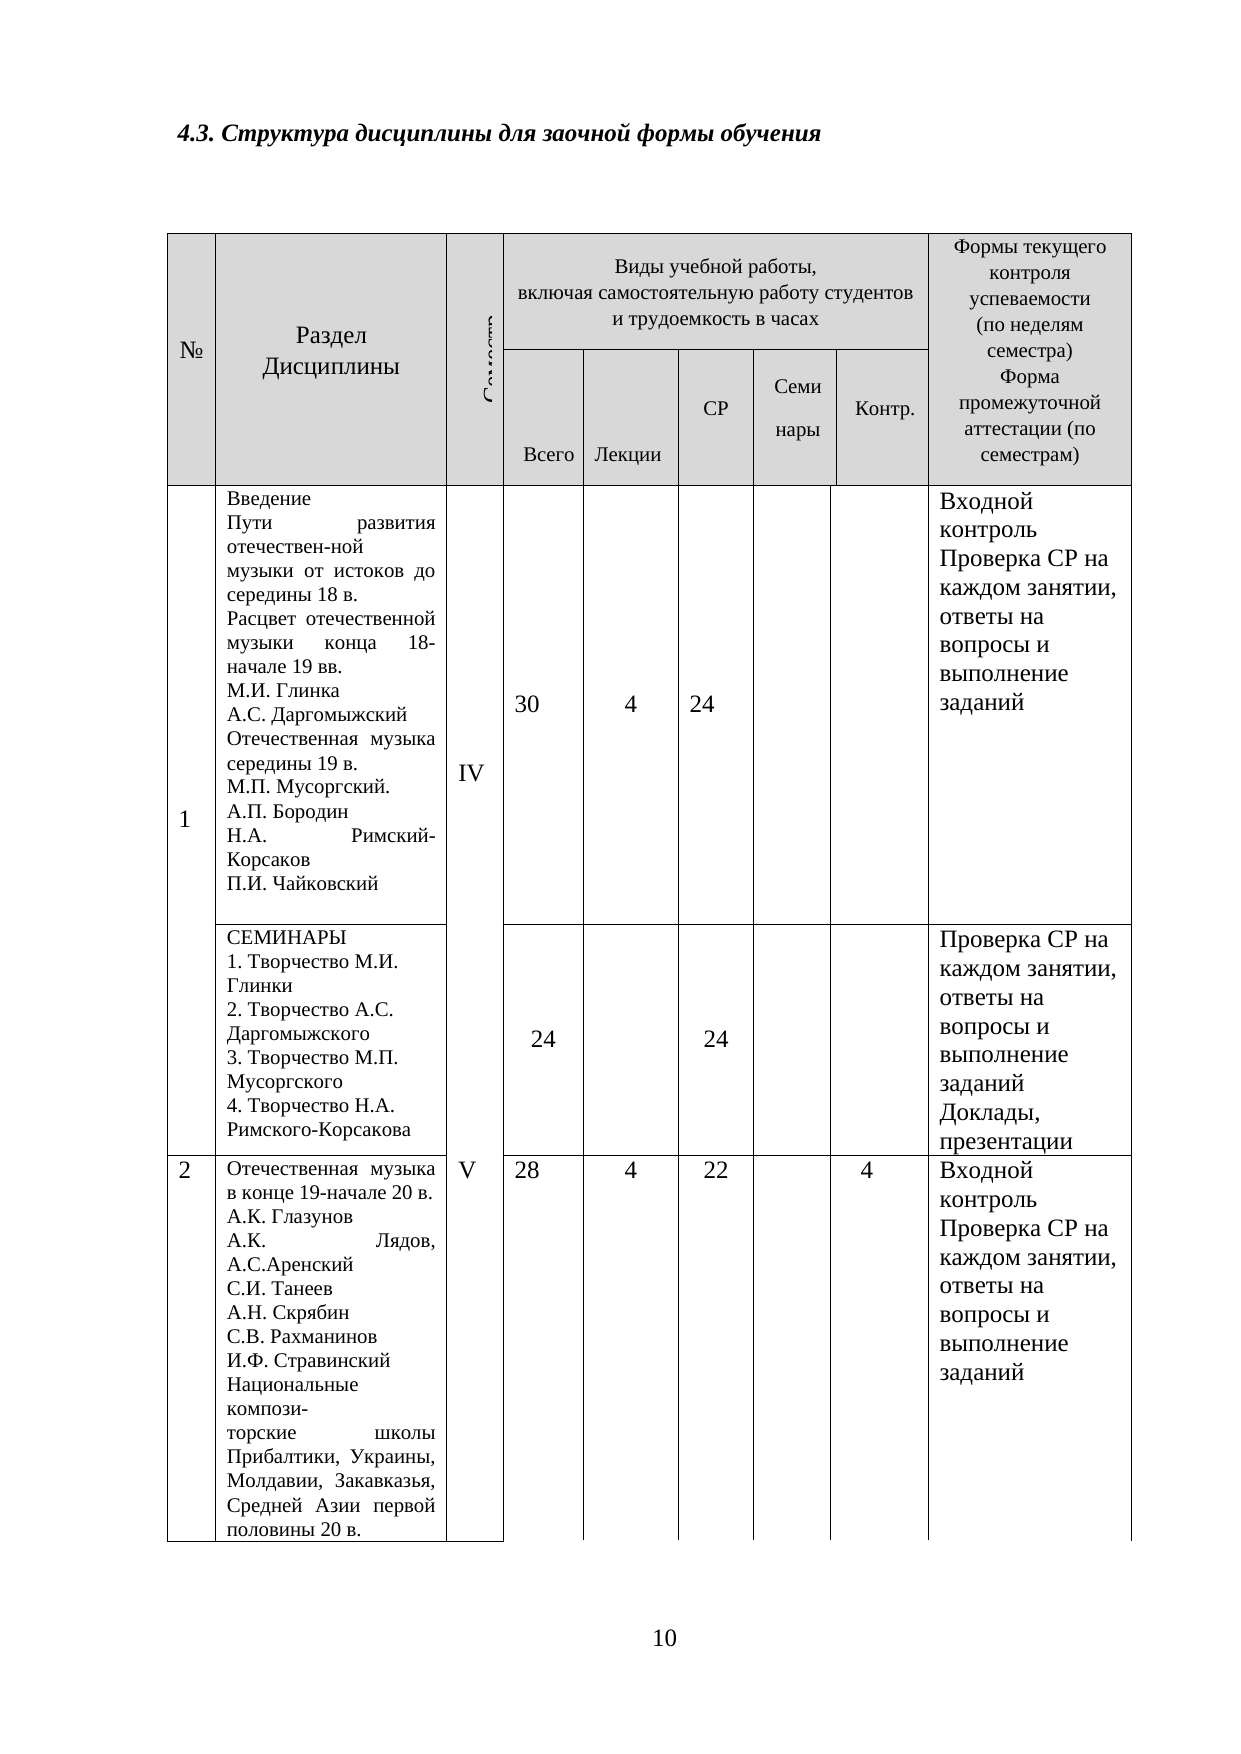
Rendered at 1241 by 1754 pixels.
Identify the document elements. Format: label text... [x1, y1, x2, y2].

table_cell Входной контроль Проверка СР на каждом занятии, ответы на вопросы и выполнение заданий [929, 486, 1131, 923]
table_cell Всего [504, 350, 583, 485]
table_header Раздел Дисциплины [216, 234, 446, 485]
table_cell V [447, 1155, 503, 1541]
table_cell [754, 486, 830, 923]
table_cell Отечественная музыка в конце 19-начале 20 в. А.К. Глазунов А.К. Лядов, А.С.Аренский С.И. Танеев А.Н. Скрябин С.В. Рахманинов И.Ф. Стравинский Национальные компози- торские школы Прибалтики, Украины, Молдавии, Закавказья, Средней Азии первой половины 20 в. [216, 1156, 446, 1541]
table_cell [831, 925, 928, 1154]
text 4.3. Структура дисциплины для заочной формы обучения [177, 118, 1152, 147]
table_cell Введение Пути развития отечествен-ной музыки от истоков до середины 18 в. Расцвет отечественной музыки конца 18-начале 19 вв. М.И. Глинка А.С. Даргомыжский Отечественная музыка середины 19 в. М.П. Мусоргский. А.П. Бородин Н.А. Римский-Корсаков П.И. Чайковский [216, 486, 446, 923]
table_cell Лекции [584, 350, 678, 485]
table_cell IV [447, 486, 503, 1154]
table_cell 24 [679, 925, 753, 1154]
table_header Семестр [447, 234, 503, 485]
table_cell 24 [504, 925, 583, 1154]
table_cell [584, 925, 678, 1154]
table_cell [754, 1156, 830, 1541]
table_header № [168, 234, 215, 485]
table_cell [831, 486, 928, 923]
table_cell Входной контроль Проверка СР на каждом занятии, ответы на вопросы и выполнение заданий [928, 1156, 1131, 1541]
table_cell 2 [168, 1156, 215, 1541]
table_cell СР [679, 350, 753, 485]
table_cell 24 [679, 486, 753, 923]
table_cell Проверка СР на каждом занятии, ответы на вопросы и выполнение заданий Доклады, презентации [929, 925, 1131, 1154]
table_cell 4 [583, 1156, 678, 1541]
table_cell 28 [504, 1156, 583, 1541]
table_cell 22 [678, 1156, 753, 1541]
table_cell 4 [830, 1156, 928, 1541]
table_cell 4 [584, 486, 678, 923]
table_cell Семи нары [754, 350, 836, 485]
table_cell 30 [504, 486, 583, 923]
table_cell [754, 925, 830, 1154]
table_cell СЕМИНАРЫ 1. Творчество М.И. Глинки 2. Творчество А.С. Даргомыжского 3. Творчество М.П. Мусоргского 4. Творчество Н.А. Римского-Корсакова [216, 925, 446, 1154]
table_header Виды учебной работы, включая самостоятельную работу студентов и трудоемкость в часах [504, 234, 928, 349]
table_cell 1 [168, 486, 215, 1154]
table_cell Контр. [837, 350, 928, 485]
table_header Формы текущего контроля успеваемости (по неделям семестра) Форма промежуточной аттестации (по семестрам) [929, 234, 1131, 485]
